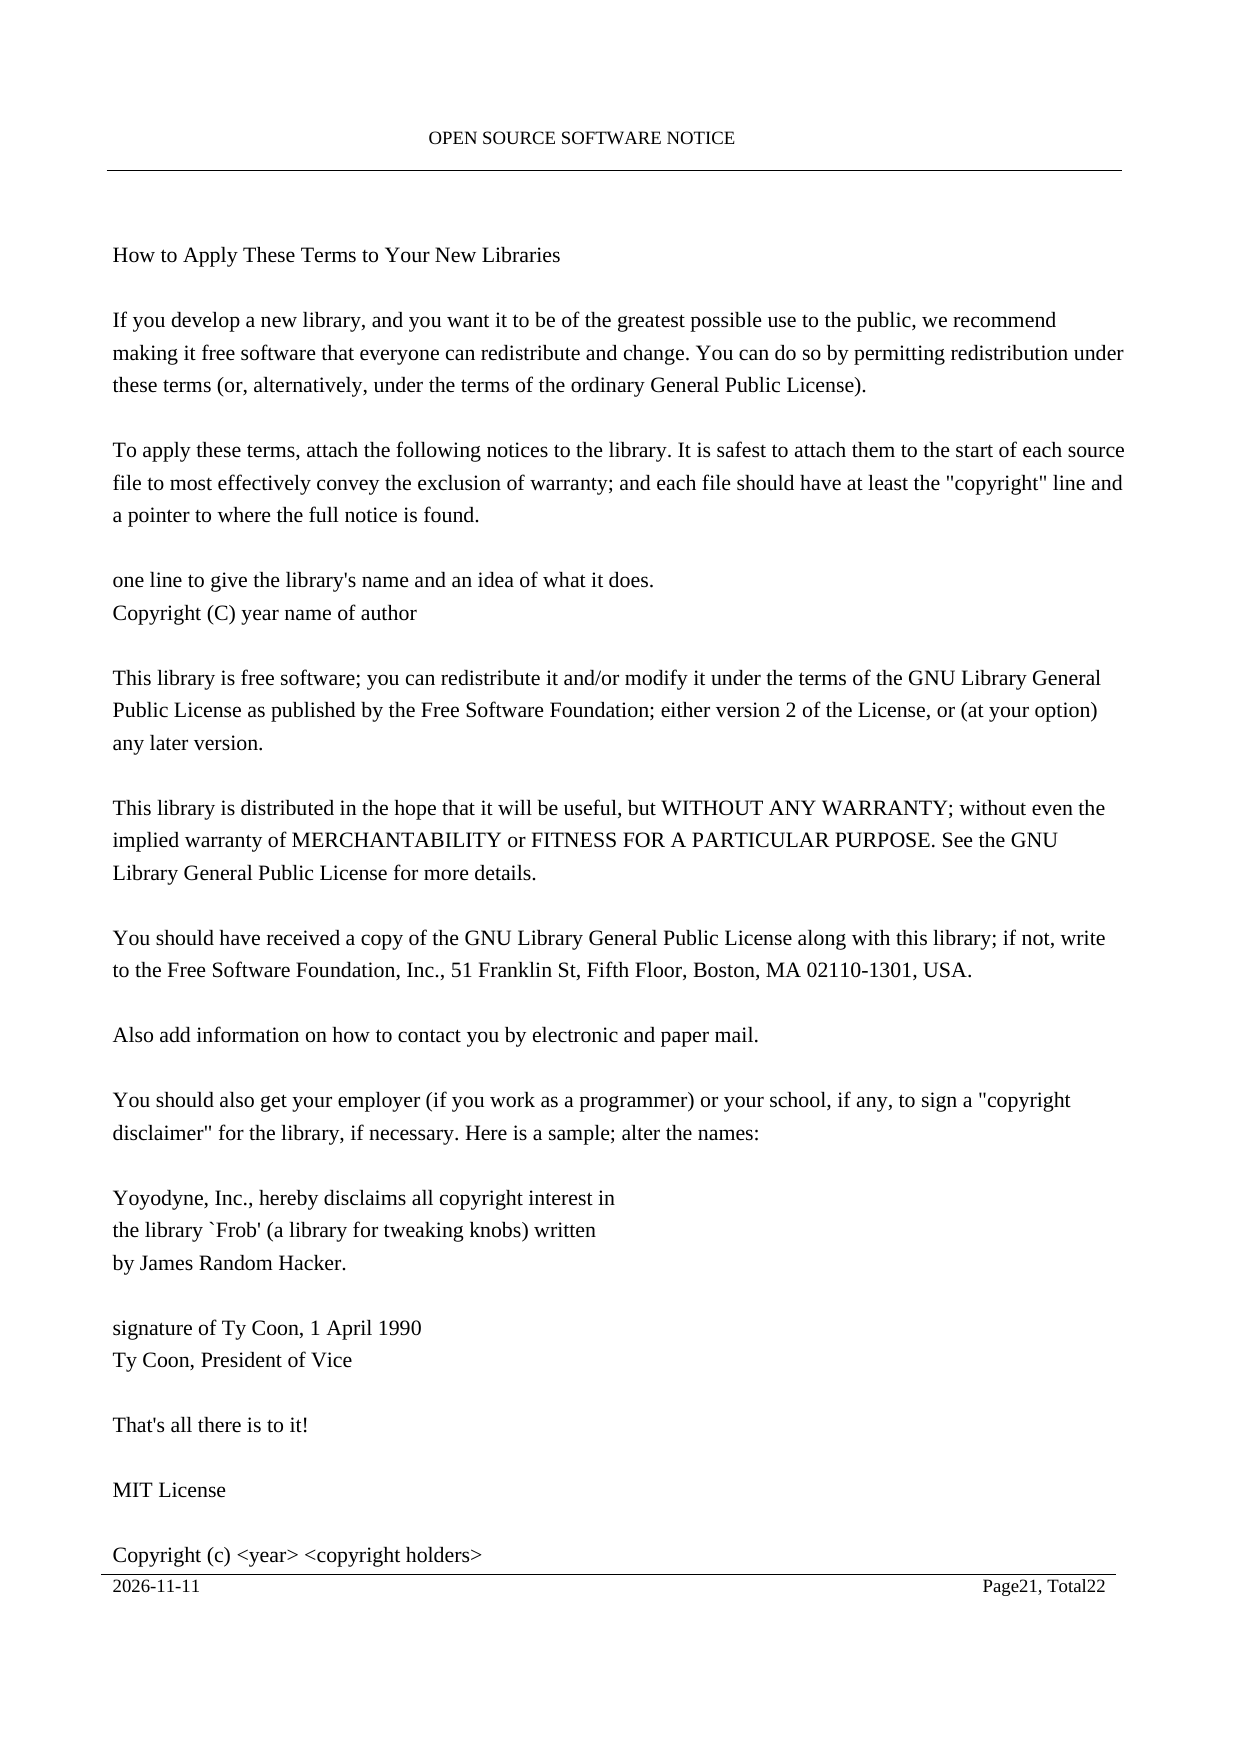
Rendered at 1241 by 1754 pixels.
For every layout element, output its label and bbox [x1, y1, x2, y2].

text [112, 206, 1128, 1571]
